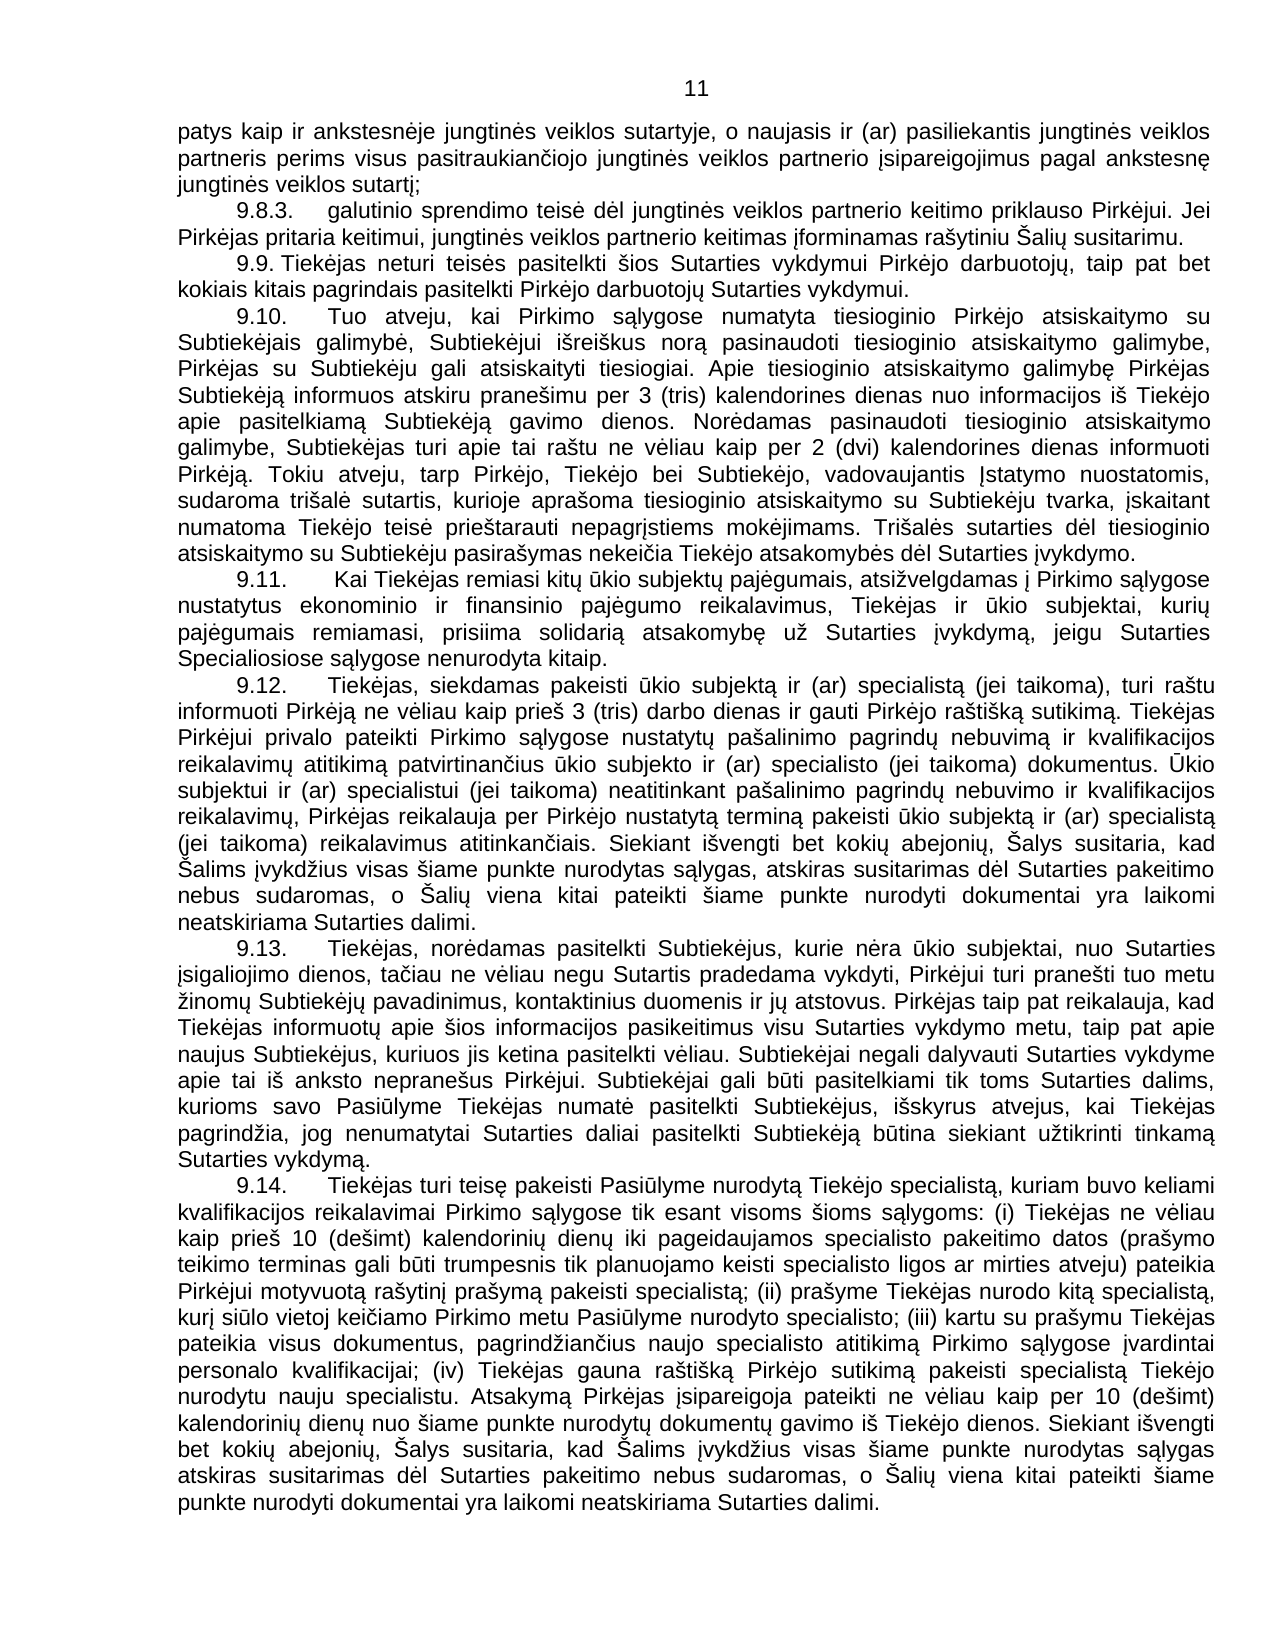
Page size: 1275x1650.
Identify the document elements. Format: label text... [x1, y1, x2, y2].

list galutinio sprendimo teisė dėl jungtinės veiklos partnerio keitimo priklauso Pirkėjui. Jei Pirkėjas pritaria keitimui, jungtinės veiklos partnerio keitimas įforminamas rašytiniu Šalių susitarimu. [177, 197, 1211, 250]
list Tiekėjas turi teisę pakeisti Pasiūlyme nurodytą Tiekėjo specialistą, kuriam buvo keliami kvalifikacijos reikalavimai Pirkimo sąlygose tik esant visoms šioms sąlygoms: (i) Tiekėjas ne vėliau kaip prieš 10 (dešimt) kalendorinių dienų iki pageidaujamos specialisto pakeitimo datos (prašymo teikimo terminas gali būti trumpesnis tik planuojamo keisti specialisto ligos ar mirties atveju) pateikia Pirkėjui motyvuotą rašytinį prašymą pakeisti specialistą; (ii) prašyme Tiekėjas nurodo kitą specialistą, kurį siūlo vietoj keičiamo Pirkimo metu Pasiūlyme nurodyto specialisto; (iii) kartu su prašymu Tiekėjas pateikia visus dokumentus, pagrindžiančius naujo specialisto atitikimą Pirkimo sąlygose įvardintai personalo kvalifikacijai; (iv) Tiekėjas gauna raštišką Pirkėjo sutikimą pakeisti specialistą Tiekėjo nurodytu nauju specialistu. Atsakymą Pirkėjas įsipareigoja pateikti ne vėliau kaip per 10 (dešimt) kalendorinių dienų nuo šiame punkte nurodytų dokumentų gavimo iš Tiekėjo dienos. Siekiant išvengti bet kokių abejonių, Šalys susitaria, kad Šalims įvykdžius visas šiame punkte nurodytas sąlygas atskiras susitarimas dėl Sutarties pakeitimo nebus sudaromas, o Šalių viena kitai pateikti šiame punkte nurodyti dokumentai yra laikomi neatskiriama Sutarties dalimi. [177, 1172, 1216, 1515]
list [177, 118, 1211, 197]
list Tiekėjas, norėdamas pasitelkti Subtiekėjus, kurie nėra ūkio subjektai, nuo Sutarties įsigaliojimo dienos, tačiau ne vėliau negu Sutartis pradedama vykdyti, Pirkėjui turi pranešti tuo metu žinomų Subtiekėjų pavadinimus, kontaktinius duomenis ir jų atstovus. Pirkėjas taip pat reikalauja, kad Tiekėjas informuotų apie šios informacijos pasikeitimus visu Sutarties vykdymo metu, taip pat apie naujus Subtiekėjus, kuriuos jis ketina pasitelkti vėliau. Subtiekėjai negali dalyvauti Sutarties vykdyme apie tai iš anksto nepranešus Pirkėjui. Subtiekėjai gali būti pasitelkiami tik toms Sutarties dalims, kurioms savo Pasiūlyme Tiekėjas numatė pasitelkti Subtiekėjus, išskyrus atvejus, kai Tiekėjas pagrindžia, jog nenumatytai Sutarties daliai pasitelkti Subtiekėją būtina siekiant užtikrinti tinkamą Sutarties vykdymą. [177, 935, 1216, 1172]
list Tiekėjas neturi teisės pasitelkti šios Sutarties vykdymui Pirkėjo darbuotojų, taip pat bet kokiais kitais pagrindais pasitelkti Pirkėjo darbuotojų Sutarties vykdymui. [177, 250, 1211, 303]
list Tiekėjas, siekdamas pakeisti ūkio subjektą ir (ar) specialistą (jei taikoma), turi raštu informuoti Pirkėją ne vėliau kaip prieš 3 (tris) darbo dienas ir gauti Pirkėjo raštišką sutikimą. Tiekėjas Pirkėjui privalo pateikti Pirkimo sąlygose nustatytų pašalinimo pagrindų nebuvimą ir kvalifikacijos reikalavimų atitikimą patvirtinančius ūkio subjekto ir (ar) specialisto (jei taikoma) dokumentus. Ūkio subjektui ir (ar) specialistui (jei taikoma) neatitinkant pašalinimo pagrindų nebuvimo ir kvalifikacijos reikalavimų, Pirkėjas reikalauja per Pirkėjo nustatytą terminą pakeisti ūkio subjektą ir (ar) specialistą (jei taikoma) reikalavimus atitinkančiais. Siekiant išvengti bet kokių abejonių, Šalys susitaria, kad Šalims įvykdžius visas šiame punkte nurodytas sąlygas, atskiras susitarimas dėl Sutarties pakeitimo nebus sudaromas, o Šalių viena kitai pateikti šiame punkte nurodyti dokumentai yra laikomi neatskiriama Sutarties dalimi. [177, 672, 1216, 935]
list Tuo atveju, kai Pirkimo sąlygose numatyta tiesioginio Pirkėjo atsiskaitymo su Subtiekėjais galimybė, Subtiekėjui išreiškus norą pasinaudoti tiesioginio atsiskaitymo galimybe, Pirkėjas su Subtiekėju gali atsiskaityti tiesiogiai. Apie tiesioginio atsiskaitymo galimybę Pirkėjas Subtiekėją informuos atskiru pranešimu per 3 (tris) kalendorines dienas nuo informacijos iš Tiekėjo apie pasitelkiamą Subtiekėją gavimo dienos. Norėdamas pasinaudoti tiesioginio atsiskaitymo galimybe, Subtiekėjas turi apie tai raštu ne vėliau kaip per 2 (dvi) kalendorines dienas informuoti Pirkėją. Tokiu atveju, tarp Pirkėjo, Tiekėjo bei Subtiekėjo, vadovaujantis Įstatymo nuostatomis, sudaroma trišalė sutartis, kurioje aprašoma tiesioginio atsiskaitymo su Subtiekėju tvarka, įskaitant numatoma Tiekėjo teisė prieštarauti nepagrįstiems mokėjimams. Trišalės sutarties dėl tiesioginio atsiskaitymo su Subtiekėju pasirašymas nekeičia Tiekėjo atsakomybės dėl Sutarties įvykdymo. [177, 303, 1211, 566]
list Kai Tiekėjas remiasi kitų ūkio subjektų pajėgumais, atsižvelgdamas į Pirkimo sąlygose nustatytus ekonominio ir finansinio pajėgumo reikalavimus, Tiekėjas ir ūkio subjektai, kurių pajėgumais remiamasi, prisiima solidarią atsakomybę už Sutarties įvykdymą, jeigu Sutarties Specialiosiose sąlygose nenurodyta kitaip. [177, 566, 1211, 672]
